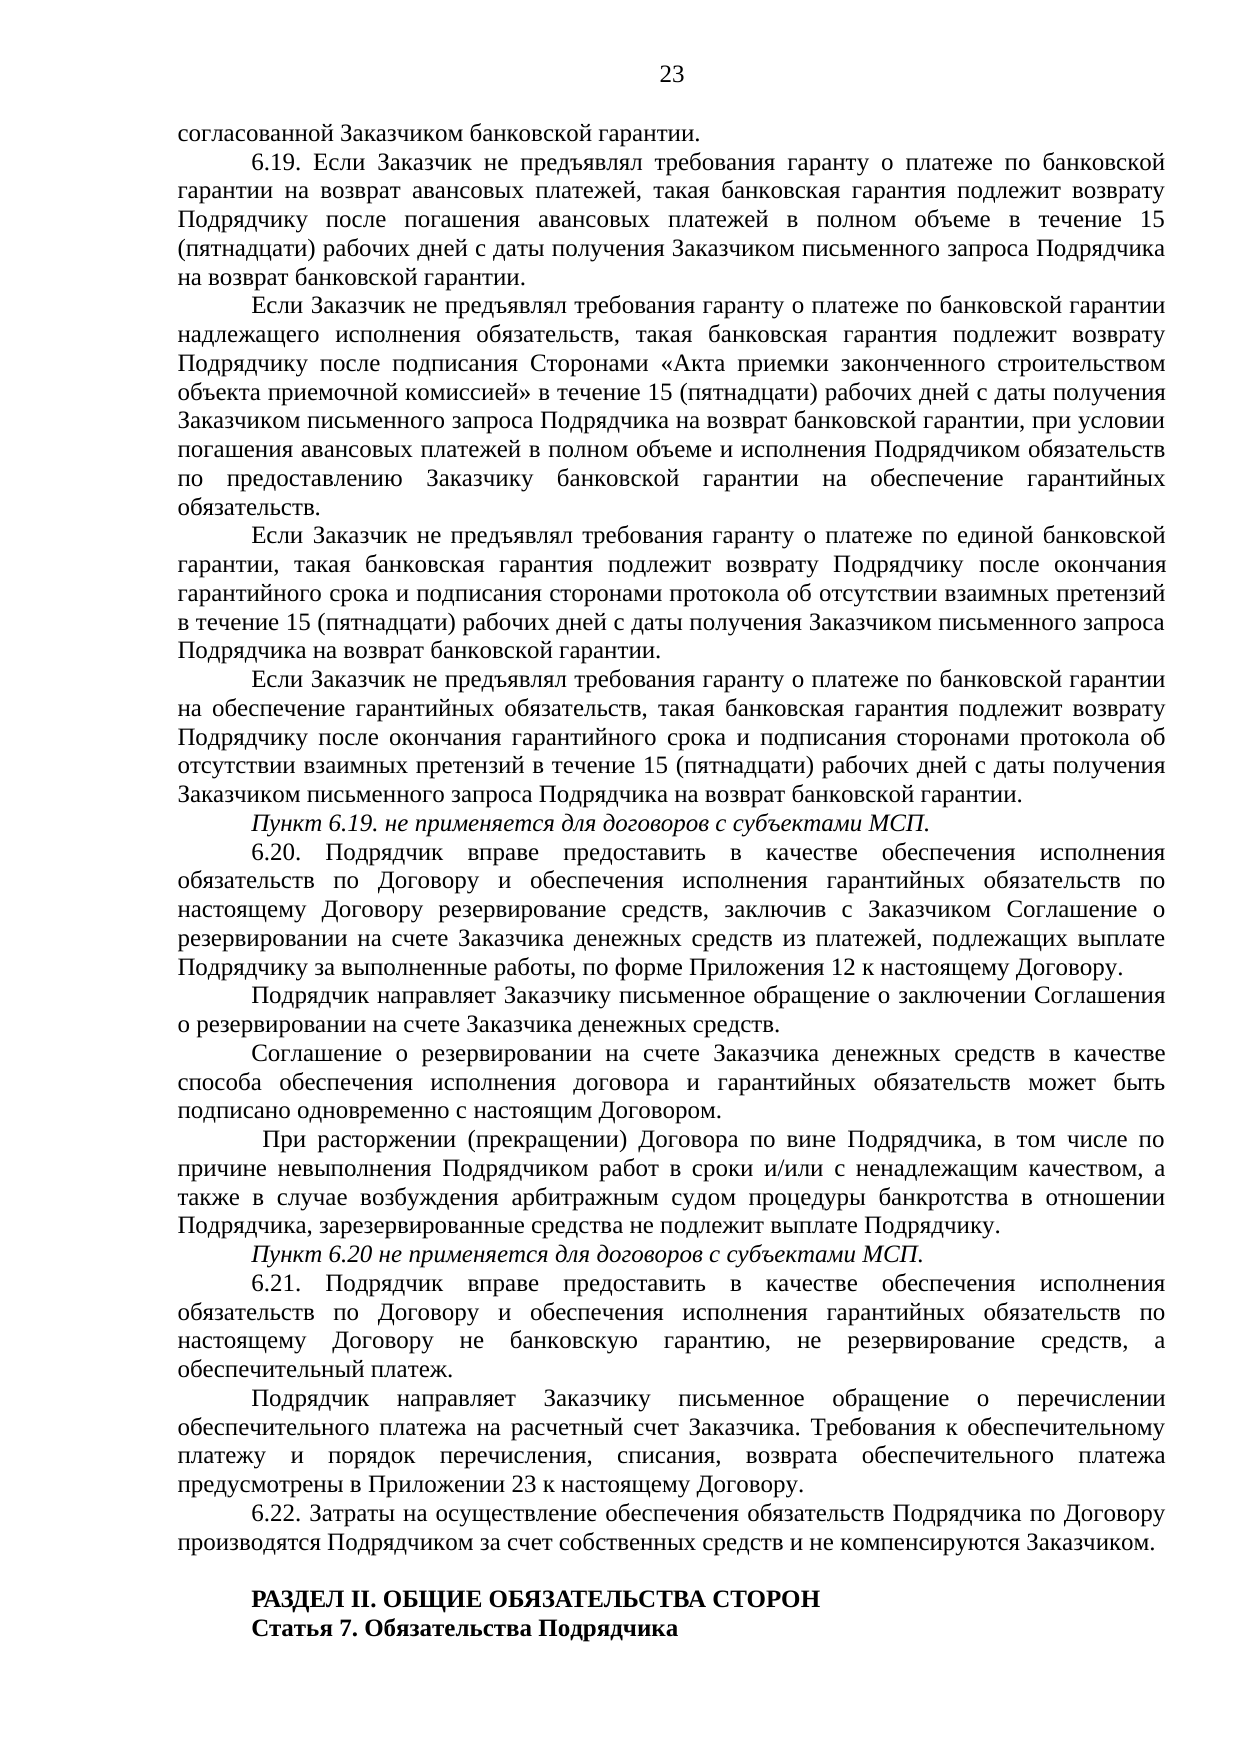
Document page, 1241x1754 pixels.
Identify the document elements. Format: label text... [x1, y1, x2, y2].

list 6.19. Если Заказчик не предъявлял требования гаранту о платеже по банковской гарантии на возврат авансовых платежей, такая банковская гарантия подлежит возврату Подрядчику после погашения авансовых платежей в полном объеме в течение 15 (пятнадцати) рабочих дней с даты получения Заказчиком письменного запроса Подрядчика на возврат банковской гарантии. [177, 147, 1166, 291]
list Если Заказчик не предъявлял требования гаранту о платеже по банковской гарантии на обеспечение гарантийных обязательств, такая банковская гарантия подлежит возврату Подрядчику после окончания гарантийного срока и подписания сторонами протокола об отсутствии взаимных претензий в течение 15 (пятнадцати) рабочих дней с даты получения Заказчиком письменного запроса Подрядчика на возврат банковской гарантии. [177, 664, 1166, 808]
list Если Заказчик не предъявлял требования гаранту о платеже по единой банковской гарантии, такая банковская гарантия подлежит возврату Подрядчику после окончания гарантийного срока и подписания сторонами протокола об отсутствии взаимных претензий в течение 15 (пятнадцати) рабочих дней с даты получения Заказчиком письменного запроса Подрядчика на возврат банковской гарантии. [177, 521, 1166, 664]
text Статья 7. Обязательства Подрядчика [177, 1613, 1166, 1642]
subtitle РАЗДЕЛ II. ОБЩИЕ ОБЯЗАТЕЛЬСТВА СТОРОН [177, 1584, 1166, 1613]
text Пункт 6.19. не применяется для договоров с субъектами МСП. [177, 808, 1166, 837]
list Пункт 6.20 не применяется для договоров с субъектами МСП. [177, 1239, 1166, 1268]
list Если Заказчик не предъявлял требования гаранту о платеже по банковской гарантии надлежащего исполнения обязательств, такая банковская гарантия подлежит возврату Подрядчику после подписания Сторонами «Акта приемки законченного строительством объекта приемочной комиссией» в течение 15 (пятнадцати) рабочих дней с даты получения Заказчиком письменного запроса Подрядчика на возврат банковской гарантии, при условии погашения авансовых платежей в полном объеме и исполнения Подрядчиком обязательств по предоставлению Заказчику банковской гарантии на обеспечение гарантийных обязательств. [177, 291, 1166, 521]
list 6.20. Подрядчик вправе предоставить в качестве обеспечения исполнения обязательств по Договору и обеспечения исполнения гарантийных обязательств по настоящему Договору резервирование средств, заключив с Заказчиком Соглашение о резервировании на счете Заказчика денежных средств из платежей, подлежащих выплате Подрядчику за выполненные работы, по форме Приложения 12 к настоящему Договору. [177, 837, 1166, 981]
list Подрядчик направляет Заказчику письменное обращение о перечислении обеспечительного платежа на расчетный счет Заказчика. Требования к обеспечительному платежу и порядок перечисления, списания, возврата обеспечительного платежа предусмотрены в Приложении 23 к настоящему Договору. [177, 1383, 1166, 1498]
list 6.21. Подрядчик вправе предоставить в качестве обеспечения исполнения обязательств по Договору и обеспечения исполнения гарантийных обязательств по настоящему Договору не банковскую гарантию, не резервирование средств, а обеспечительный платеж. [177, 1268, 1166, 1383]
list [177, 118, 1166, 147]
list 6.22. Затраты на осуществление обеспечения обязательств Подрядчика по Договору производятся Подрядчиком за счет собственных средств и не компенсируются Заказчиком. [177, 1498, 1166, 1556]
list Соглашение о резервировании на счете Заказчика денежных средств в качестве способа обеспечения исполнения договора и гарантийных обязательств может быть подписано одновременно с настоящим Договором. [177, 1038, 1166, 1124]
list Подрядчик направляет Заказчику письменное обращение о заключении Соглашения о резервировании на счете Заказчика денежных средств. [177, 981, 1166, 1038]
list При расторжении (прекращении) Договора по вине Подрядчика, в том числе по причине невыполнения Подрядчиком работ в сроки и/или с ненадлежащим качеством, а также в случае возбуждения арбитражным судом процедуры банкротства в отношении Подрядчика, зарезервированные средства не подлежит выплате Подрядчику. [177, 1124, 1166, 1239]
